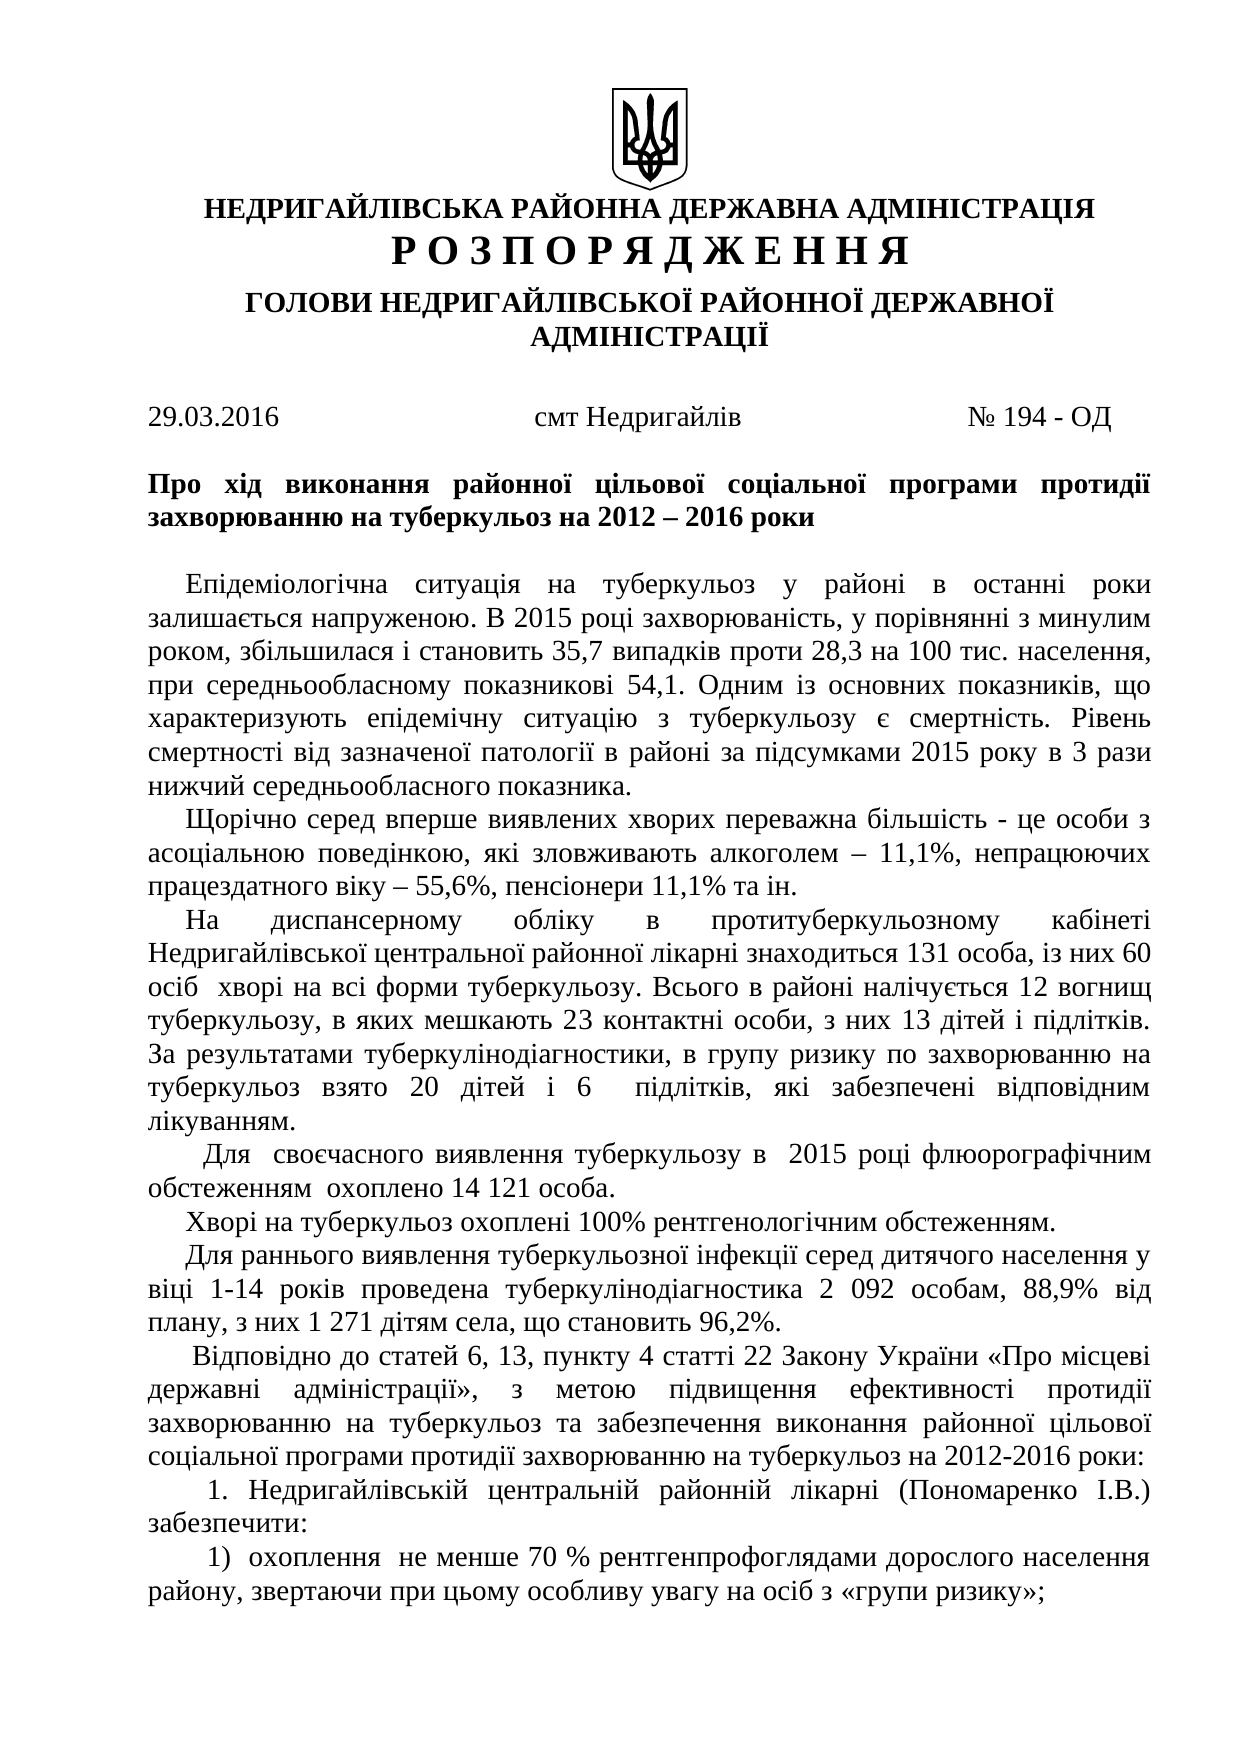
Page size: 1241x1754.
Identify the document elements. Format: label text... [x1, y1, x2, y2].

text Відповідно до статей 6, 13, пункту 4 статті 22 Закону України «Про місцеві державні адміністрації», з метою підвищення ефективності протидії захворюванню на туберкульоз та забезпечення виконання районної цільової соціальної програми протидії захворюванню на туберкульоз на 2012-2016 роки: [148, 1338, 1152, 1472]
picture [611, 88, 688, 192]
text Щорічно серед вперше виявлених хворих переважна більшість - це особи з асоціальною поведінкою, які зловживають алкоголем – 11,1%, непрацюючих працездатного віку – 55,6%, пенсіонери 11,1% та ін. [148, 801, 1152, 902]
text Про хід виконання районної цільової соціальної програми протидії захворюванню на туберкульоз на 2012 – 2016 роки [148, 466, 1152, 533]
text Р О З П О Р Я Д Ж Е Н Н Я [148, 225, 1152, 273]
text НЕДРИГАЙЛІВСЬКА РАЙОННА ДЕРЖАВНА АДМІНІСТРАЦІЯ [148, 192, 1152, 225]
text 1. Недригайлівській центральній районній лікарні (Пономаренко І.В.) забезпечити: [148, 1472, 1152, 1539]
text 1) охоплення не менше 70 % рентгенпрофоглядами дорослого населення району, звертаючи при цьому особливу увагу на осіб з «групи ризику»; [148, 1539, 1152, 1606]
text Для раннього виявлення туберкульозної інфекції серед дитячого населення у віці 1-14 років проведена туберкулінодіагностика 2 092 особам, 88,9% від плану, з них 1 271 дітям села, що становить 96,2%. [148, 1237, 1152, 1338]
text Хворі на туберкульоз охоплені 100% рентгенологічним обстеженням. [148, 1204, 1152, 1237]
text 29.03.2016 смт Недригайлів № 194 - ОД [148, 399, 1152, 432]
text Для своєчасного виявлення туберкульозу в 2015 році флюорографічним обстеженням охоплено 14 121 особа. [148, 1137, 1152, 1204]
text ГОЛОВИ НЕДРИГАЙЛІВСЬКОЇ РАЙОННОЇ ДЕРЖАВНОЇ АДМІНІСТРАЦІЇ [148, 286, 1152, 353]
text Епідеміологічна ситуація на туберкульоз у районі в останні роки залишається напруженою. В 2015 році захворюваність, у порівнянні з минулим роком, збільшилася і становить 35,7 випадків проти 28,3 на 100 тис. населення, при середньообласному показникові 54,1. Одним із основних показників, що характеризують епідемічну ситуацію з туберкульозу є смертність. Рівень смертності від зазначеної патології в районі за підсумками 2015 року в 3 рази нижчий середньообласного показника. [148, 566, 1152, 801]
text На диспансерному обліку в протитуберкульозному кабінеті Недригайлівської центральної районної лікарні знаходиться 131 особа, із них 60 осіб хворі на всі форми туберкульозу. Всього в районі налічується 12 вогнищ туберкульозу, в яких мешкають 23 контактні особи, з них 13 дітей і підлітків. За результатами туберкулінодіагностики, в групу ризику по захворюванню на туберкульоз взято 20 дітей і 6 підлітків, які забезпечені відповідним лікуванням. [148, 902, 1152, 1137]
